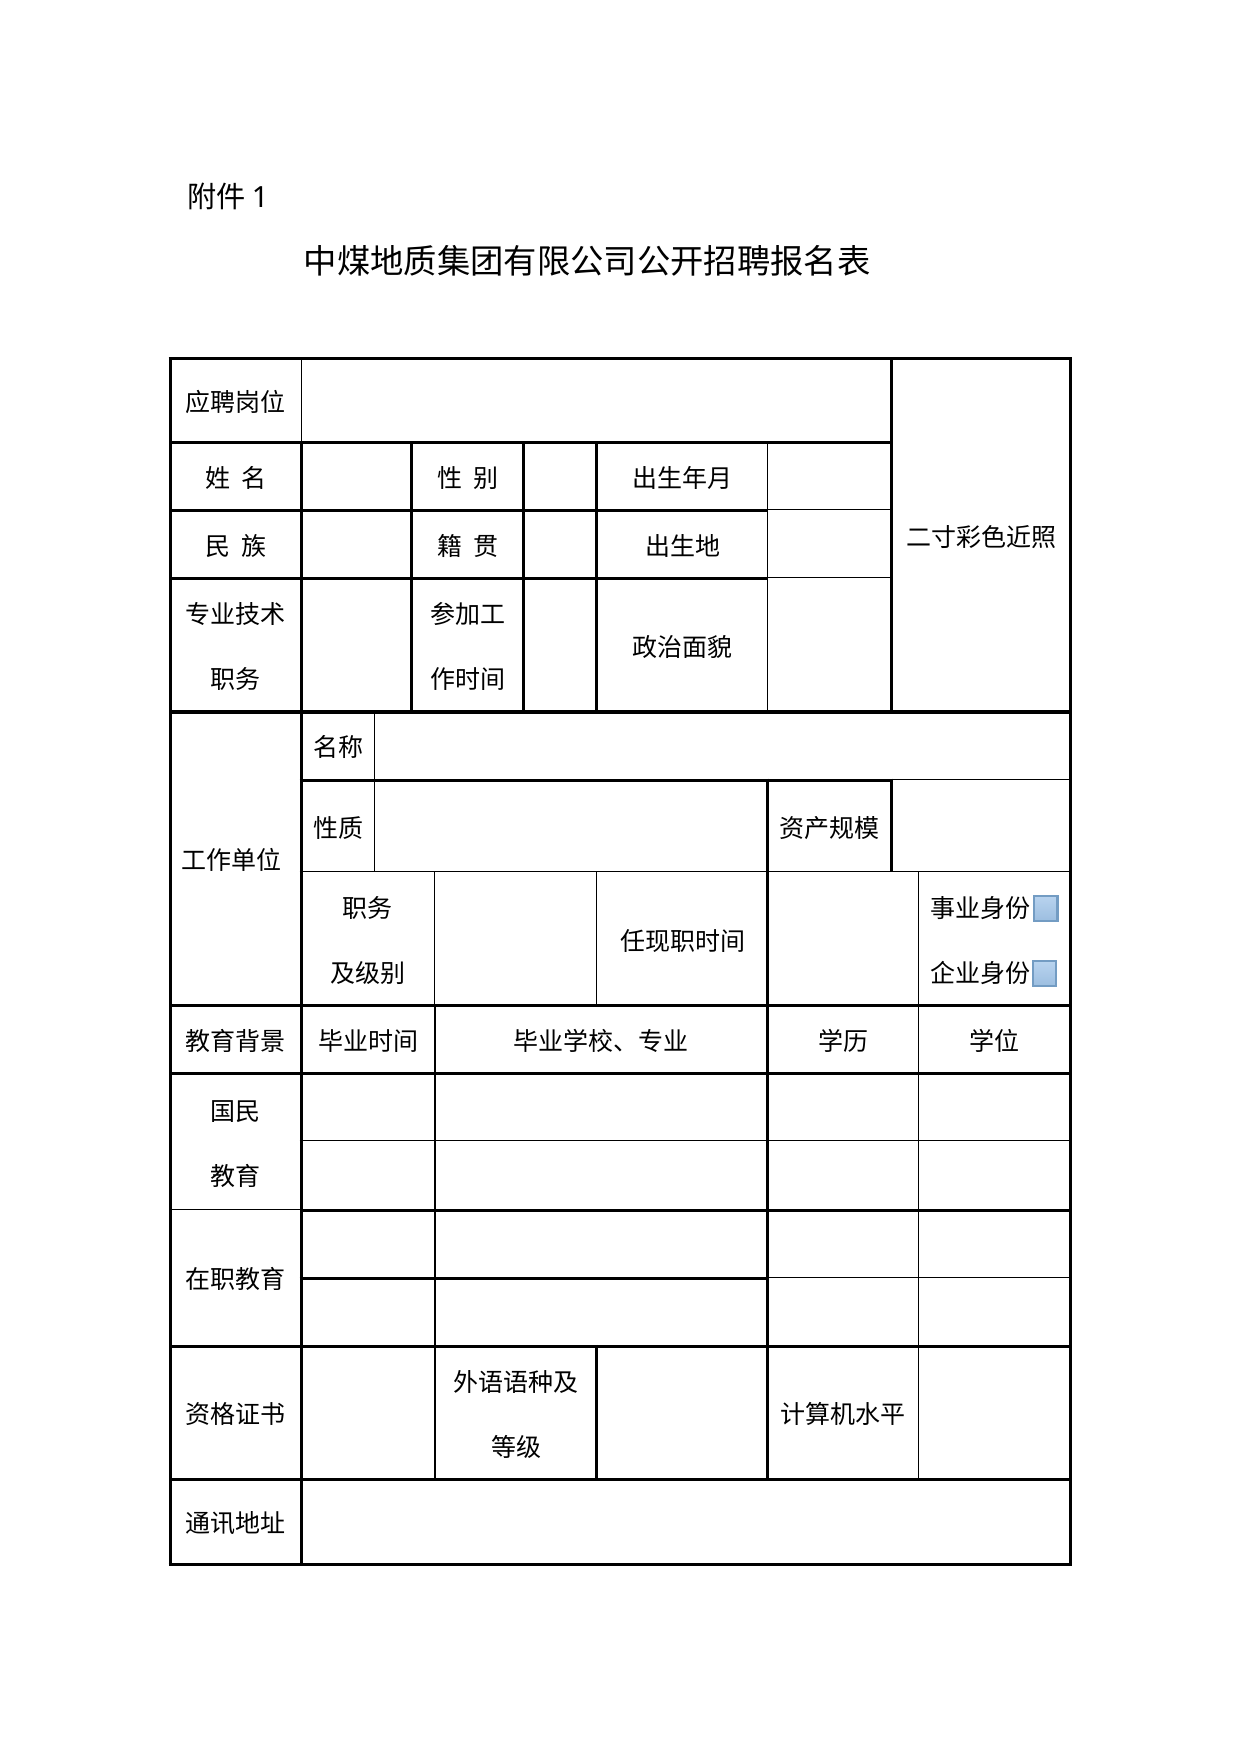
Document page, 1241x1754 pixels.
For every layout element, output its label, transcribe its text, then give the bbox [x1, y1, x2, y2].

table_cell [436, 1141, 766, 1208]
table_cell [598, 1348, 766, 1478]
table_cell [525, 444, 595, 509]
table_cell [303, 1348, 434, 1478]
table_cell 教育背景 [172, 1007, 300, 1072]
table_header [302, 360, 890, 441]
table_cell 计算机水平 [769, 1348, 918, 1478]
table_cell 任现职时间 [597, 872, 766, 1004]
table_cell 国民 教育 [172, 1075, 300, 1208]
table_cell [769, 1278, 918, 1345]
table_cell [303, 444, 410, 509]
text 附件1 [187, 162, 986, 227]
table_cell 职务 及级别 [303, 872, 434, 1004]
table_cell 籍 贯 [413, 512, 522, 577]
table_cell [919, 1348, 1069, 1478]
table_cell [919, 1141, 1069, 1208]
table_cell [768, 444, 890, 509]
table_cell 出生年月 [598, 444, 767, 509]
table_cell 出生地 [598, 512, 767, 577]
table_cell 名称 [303, 714, 374, 778]
table_cell 毕业学校、专业 [436, 1007, 766, 1072]
table_cell [525, 580, 595, 710]
table_cell [303, 1481, 1069, 1563]
table_cell 民 族 [172, 512, 300, 577]
table_cell [436, 1075, 766, 1140]
table_cell [919, 1212, 1069, 1277]
table_cell 事业身份 企业身份 [919, 872, 1069, 1004]
table_cell [919, 1278, 1069, 1345]
table_cell 性质 [303, 782, 374, 871]
table_cell [436, 1212, 766, 1277]
table_cell 参加工作时间 [413, 580, 522, 710]
table_cell 在职教育 [172, 1210, 300, 1345]
table_cell [893, 780, 1069, 871]
table_cell [303, 580, 410, 710]
text 中煤地质集团有限公司公开招聘报名表 [187, 227, 986, 292]
table_cell [303, 512, 410, 577]
table_cell [525, 512, 595, 577]
table_cell 通讯地址及邮编 [172, 1481, 300, 1563]
table_cell 资产规模 [769, 782, 890, 871]
table_cell [303, 1212, 434, 1277]
table_cell 学历 [769, 1007, 918, 1072]
table_header 应聘岗位 [172, 360, 301, 441]
table_cell 政治面貌 [598, 580, 767, 710]
table_header 二寸彩色近照 [893, 360, 1069, 710]
table_cell 学位 [919, 1007, 1069, 1072]
table_cell [769, 1212, 918, 1277]
table_cell [375, 714, 1069, 778]
table_cell [769, 872, 918, 1004]
table_cell [303, 1141, 434, 1208]
table_cell [769, 1075, 918, 1140]
table_cell 姓 名 [172, 444, 300, 509]
table_cell [303, 1280, 434, 1345]
table_cell [768, 578, 890, 710]
table_cell 外语语种及等级 [436, 1348, 595, 1478]
table_cell [375, 782, 766, 871]
table_cell [768, 510, 890, 577]
table_cell [919, 1075, 1069, 1140]
table_cell [436, 1280, 766, 1345]
table_cell 工作单位 [172, 714, 300, 1004]
table_cell 专业技术职务 [172, 580, 300, 710]
table_cell 性 别 [413, 444, 522, 509]
table_cell 资格证书 [172, 1348, 300, 1478]
table_cell [435, 872, 596, 1004]
table_cell [769, 1141, 918, 1208]
table_cell [303, 1075, 434, 1140]
table_cell 毕业时间 [303, 1007, 434, 1072]
